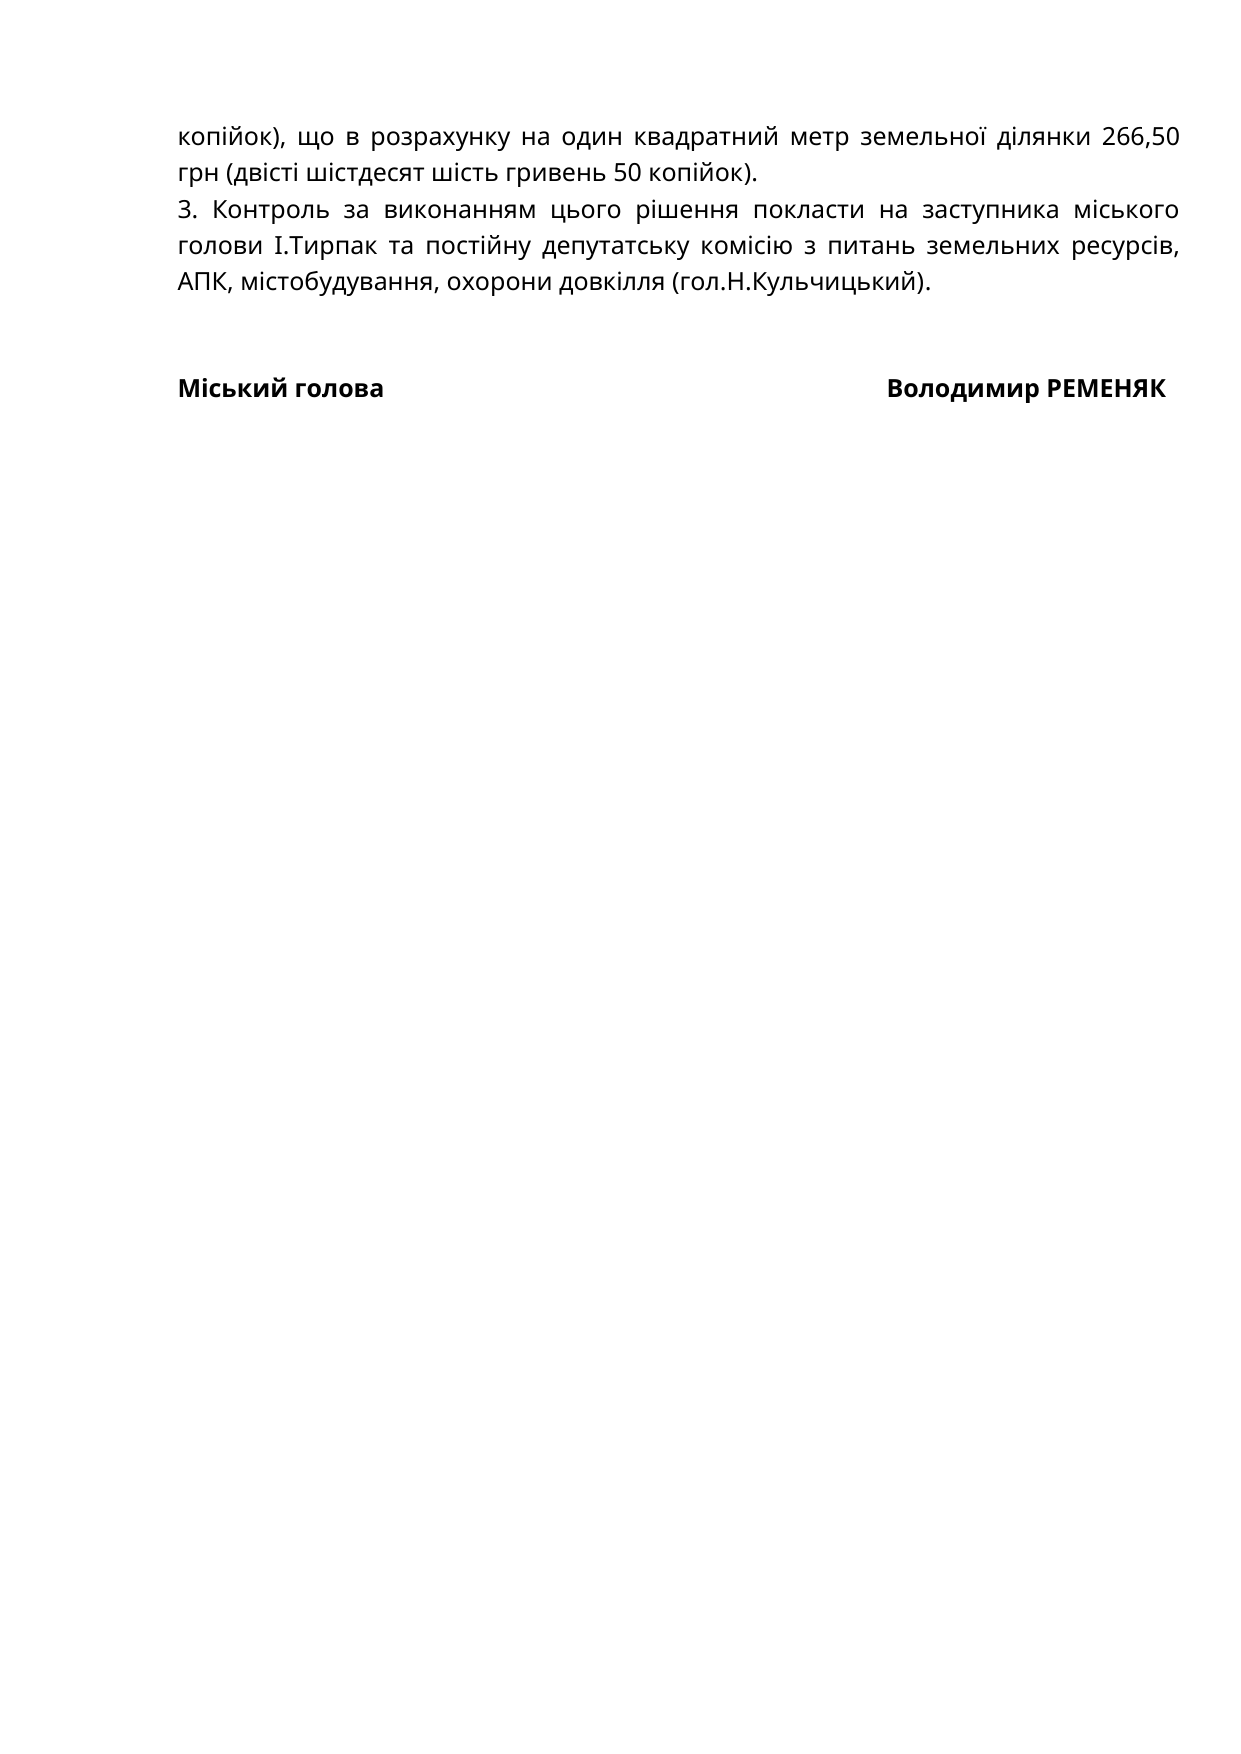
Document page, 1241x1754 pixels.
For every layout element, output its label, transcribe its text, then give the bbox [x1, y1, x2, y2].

text 3. Контроль за виконанням цього рішення покласти на заступника міського голови І.Тирпак та постійну депутатську комісію з питань земельних ресурсів, АПК, містобудування, охорони довкілля (гол.Н.Кульчицький). [177, 192, 1181, 297]
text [177, 118, 1181, 189]
text Міський голова Володимир РЕМЕНЯК [177, 370, 1181, 404]
